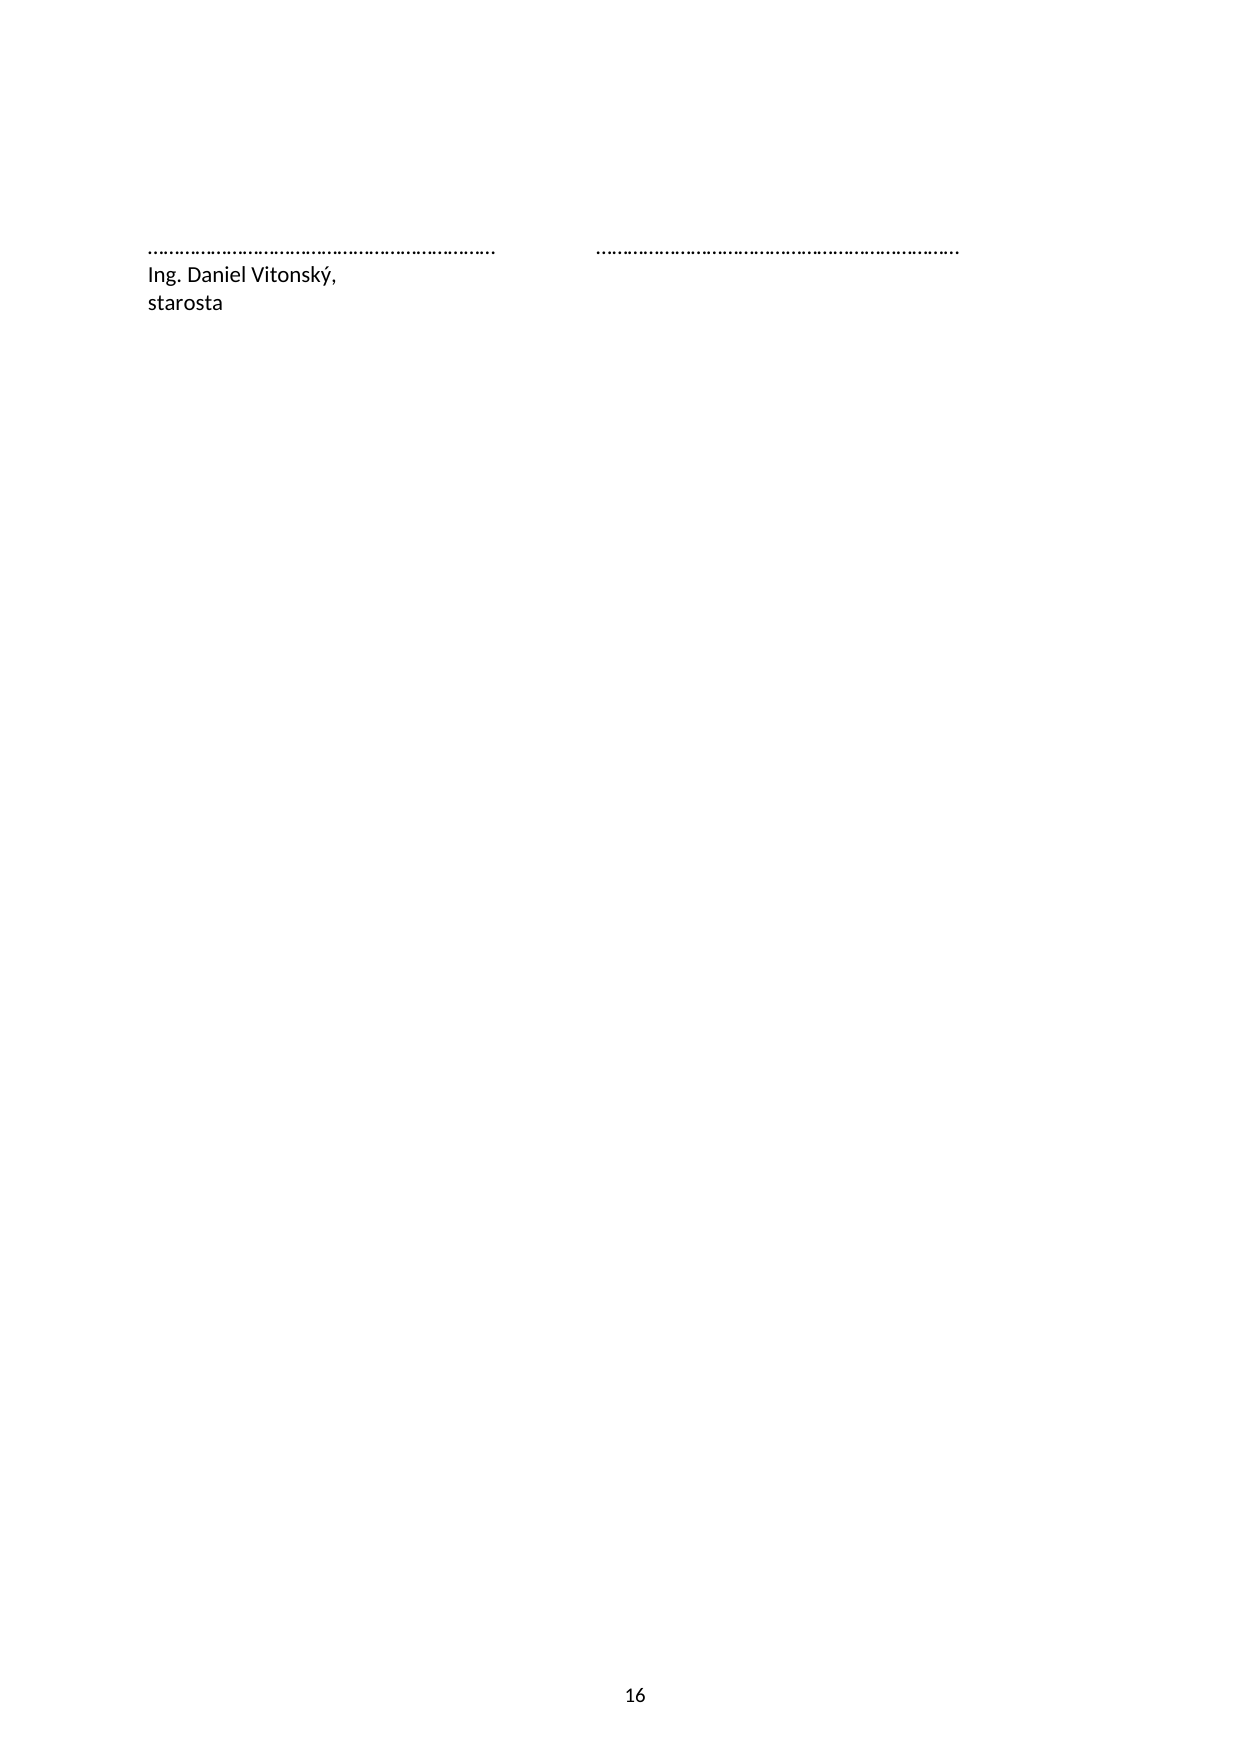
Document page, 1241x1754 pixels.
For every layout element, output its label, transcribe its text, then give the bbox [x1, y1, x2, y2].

text ………………………………………………………… …………………………………………………………… [148, 232, 1122, 260]
text Ing. Daniel Vitonský, [148, 260, 1122, 288]
text starosta [148, 288, 1122, 316]
